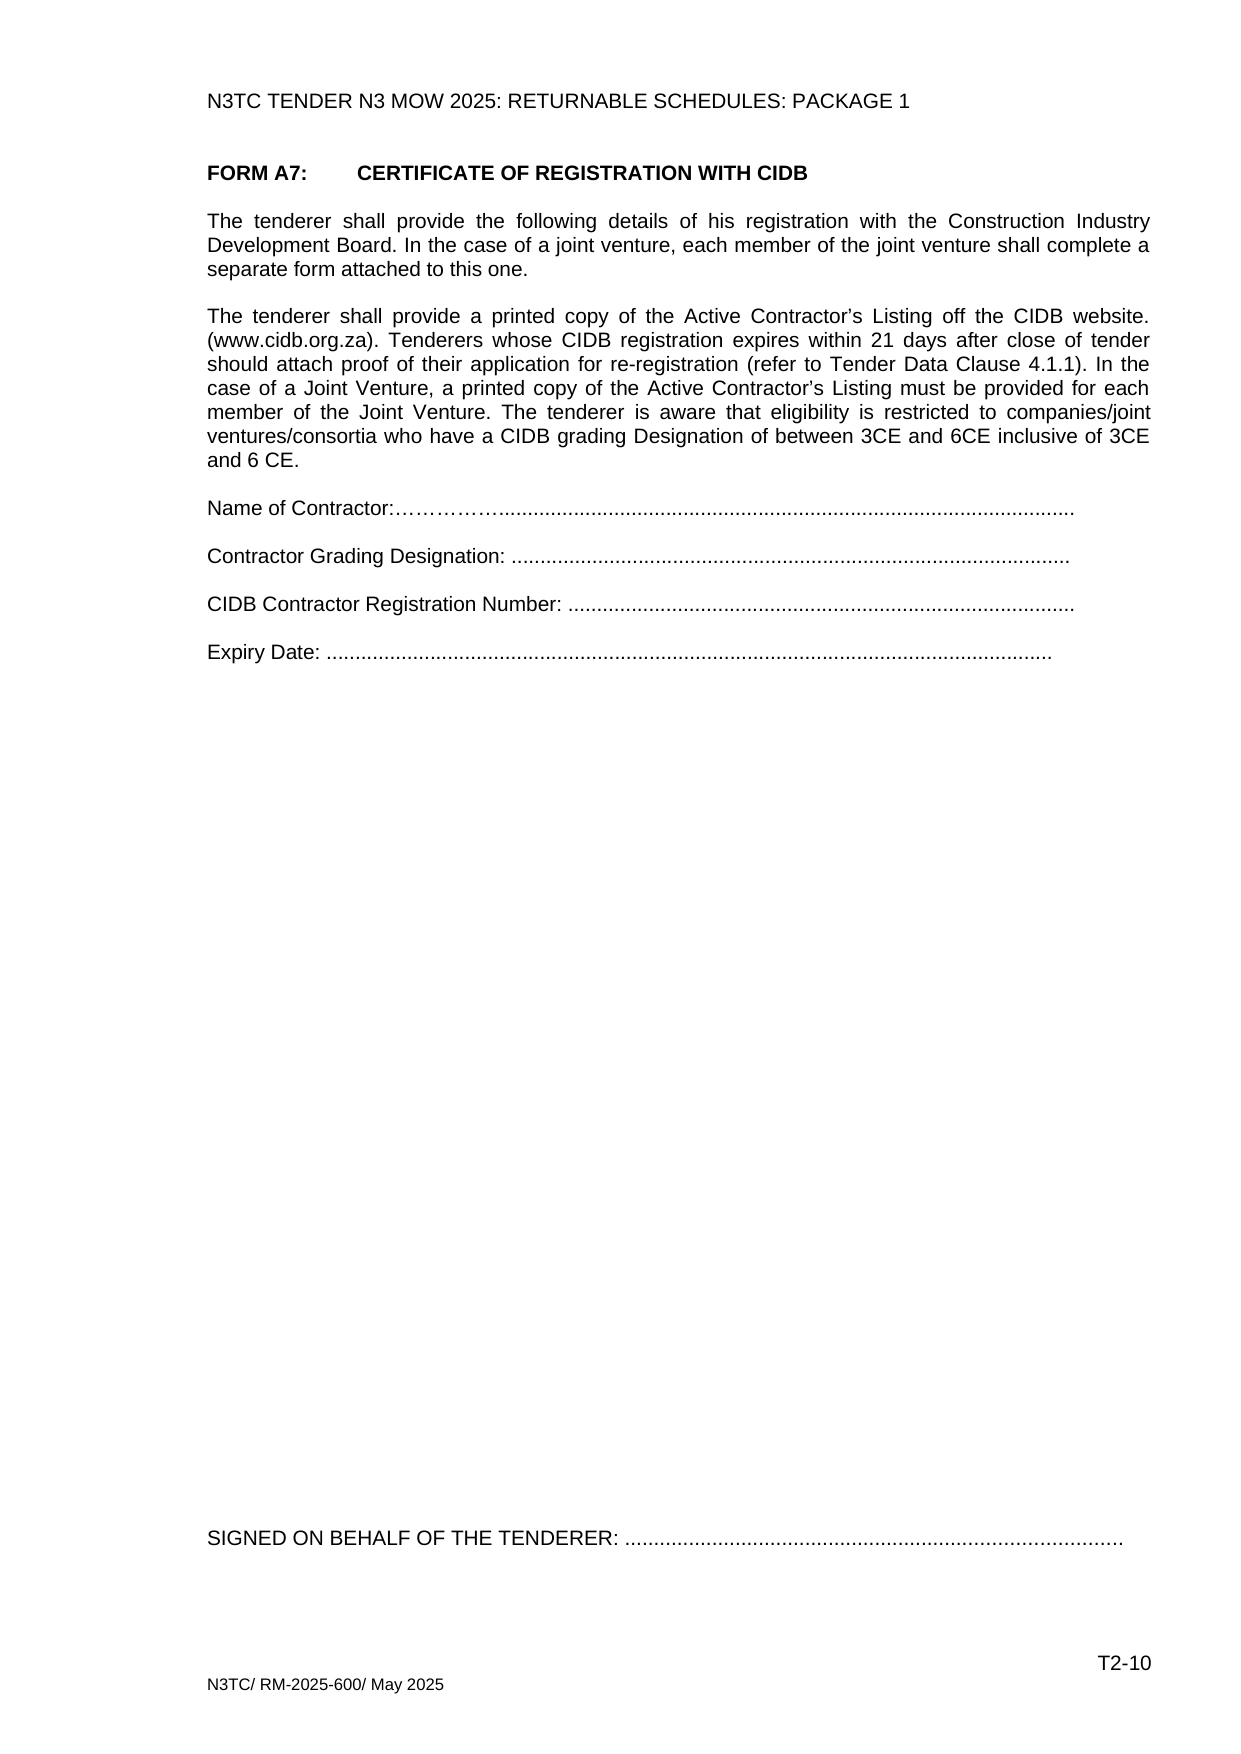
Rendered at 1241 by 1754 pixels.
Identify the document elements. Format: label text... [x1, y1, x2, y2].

text CIDB Contractor Registration Number: ........................................................................................ [207, 592, 1152, 616]
text The tenderer shall provide a printed copy of the Active Contractor’s Listing off the CIDB website. (www.cidb.org.za). Tenderers whose CIDB registration expires within 21 days after close of tender should attach proof of their application for re-registration (refer to Tender Data Clause 4.1.1). In the case of a Joint Venture, a printed copy of the Active Contractor’s Listing must be provided for each member of the Joint Venture. The tenderer is aware that eligibility is restricted to companies/joint ventures/consortia who have a CIDB grading Designation of between 3CE and 6CE inclusive of 3CE and 6 CE. [207, 304, 1152, 472]
subtitle FORM A7: CERTIFICATE OF REGISTRATION WITH CIDB [207, 161, 1152, 184]
text Name of Contractor:…………….................................................................................................... [207, 496, 1152, 520]
text N3TC TENDER N3 MOW 2025: RETURNABLE SCHEDULES: PACKAGE 1 [207, 89, 1152, 113]
text Expiry Date: .............................................................................................................................. [207, 640, 1152, 664]
text Contractor Grading Designation: ................................................................................................. [207, 544, 1152, 568]
text SIGNED ON BEHALF OF THE TENDERER: [207, 1526, 1152, 1550]
text The tenderer shall provide the following details of his registration with the Construction Industry Development Board. In the case of a joint venture, each member of the joint venture shall complete a separate form attached to this one. [207, 208, 1152, 280]
